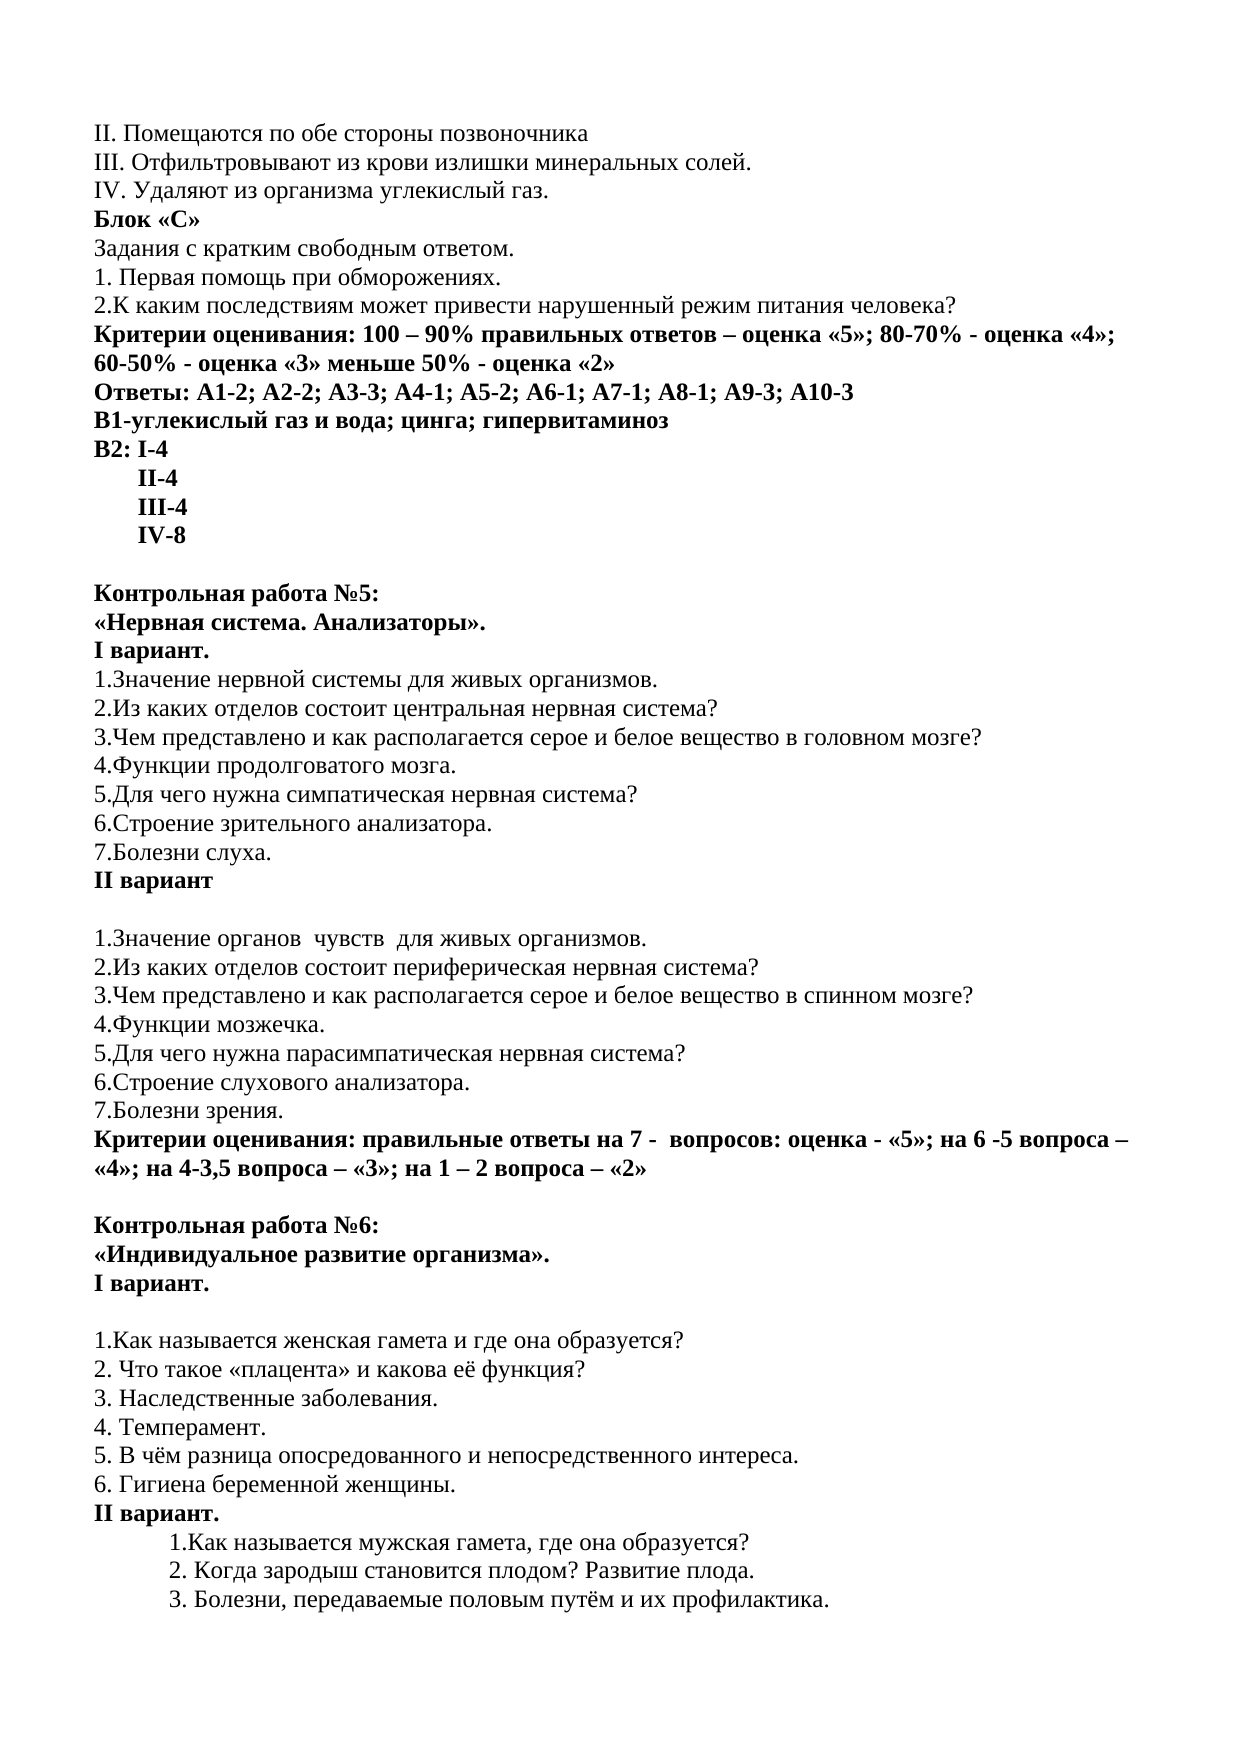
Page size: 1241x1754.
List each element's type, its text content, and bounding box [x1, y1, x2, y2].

text Критерии оценивания: 100 – 90% правильных ответов – оценка «5»; 80-70% - оценка «4»; 60-50% - оценка «3» меньше 50% - оценка «2» [94, 319, 1152, 377]
text 3.Чем представлено и как располагается серое и белое вещество в головном мозге? [94, 722, 1152, 751]
text 2.К каким последствиям может привести нарушенный режим питания человека? [94, 291, 1152, 319]
text 1.Как называется мужская гамета, где она образуется? [94, 1527, 1152, 1556]
text Ответы: А1-2; А2-2; А3-3; А4-1; А5-2; А6-1; А7-1; А8-1; А9-3; А10-3 [94, 377, 1152, 406]
text 5. В чём разница опосредованного и непосредственного интереса. [94, 1441, 1152, 1469]
text 2. Когда зародыш становится плодом? Развитие плода. [94, 1556, 1152, 1584]
text Контрольная работа №6: [94, 1211, 1152, 1239]
text 3. Болезни, передаваемые половым путём и их профилактика. [94, 1584, 1152, 1613]
text В1-углекислый газ и вода; цинга; гипервитаминоз [94, 406, 1152, 434]
text 1.Значение нервной системы для живых организмов. [94, 664, 1152, 693]
text 7.Болезни слуха. [94, 837, 1152, 866]
text 2.Из каких отделов состоит центральная нервная система? [94, 693, 1152, 722]
text «Нервная система. Анализаторы». [94, 607, 1152, 636]
text I вариант. [94, 636, 1152, 664]
text II вариант. [94, 1498, 1152, 1527]
text II-4 [94, 463, 1152, 492]
text II вариант [94, 866, 1152, 894]
text I вариант. [94, 1268, 1152, 1297]
text 6.Строение слухового анализатора. [94, 1067, 1152, 1096]
text IV-8 [94, 521, 1152, 549]
text Критерии оценивания: правильные ответы на 7 - вопросов: оценка - «5»; на 6 -5 вопроса – «4»; на 4-3,5 вопроса – «3»; на 1 – 2 вопроса – «2» [94, 1124, 1152, 1182]
text 5.Для чего нужна симпатическая нервная система? [94, 779, 1152, 808]
text IV. Удаляют из организма углекислый газ. [94, 176, 1152, 204]
text Контрольная работа №5: [94, 578, 1152, 607]
text 3. Наследственные заболевания. [94, 1383, 1152, 1412]
text 2. Что такое «плацента» и какова её функция? [94, 1354, 1152, 1383]
text 6.Строение зрительного анализатора. [94, 808, 1152, 837]
text Блок «С» [94, 204, 1152, 233]
text 4.Функции продолговатого мозга. [94, 751, 1152, 779]
text 1. Первая помощь при обморожениях. [94, 262, 1152, 291]
text 7.Болезни зрения. [94, 1096, 1152, 1124]
text 4. Темперамент. [94, 1412, 1152, 1441]
text III. Отфильтровывают из крови излишки минеральных солей. [94, 147, 1152, 176]
text III-4 [94, 492, 1152, 521]
text 1.Как называется женская гамета и где она образуется? [94, 1326, 1152, 1354]
text В2: I-4 [94, 434, 1152, 463]
text 2.Из каких отделов состоит периферическая нервная система? [94, 952, 1152, 981]
text 1.Значение органов чувств для живых организмов. [94, 923, 1152, 952]
text 3.Чем представлено и как располагается серое и белое вещество в спинном мозге? [94, 981, 1152, 1009]
text «Индивидуальное развитие организма». [94, 1239, 1152, 1268]
text II. Помещаются по обе стороны позвоночника [94, 118, 1152, 147]
text 4.Функции мозжечка. [94, 1009, 1152, 1038]
text 5.Для чего нужна парасимпатическая нервная система? [94, 1038, 1152, 1067]
text 6. Гигиена беременной женщины. [94, 1469, 1152, 1498]
text Задания с кратким свободным ответом. [94, 233, 1152, 262]
